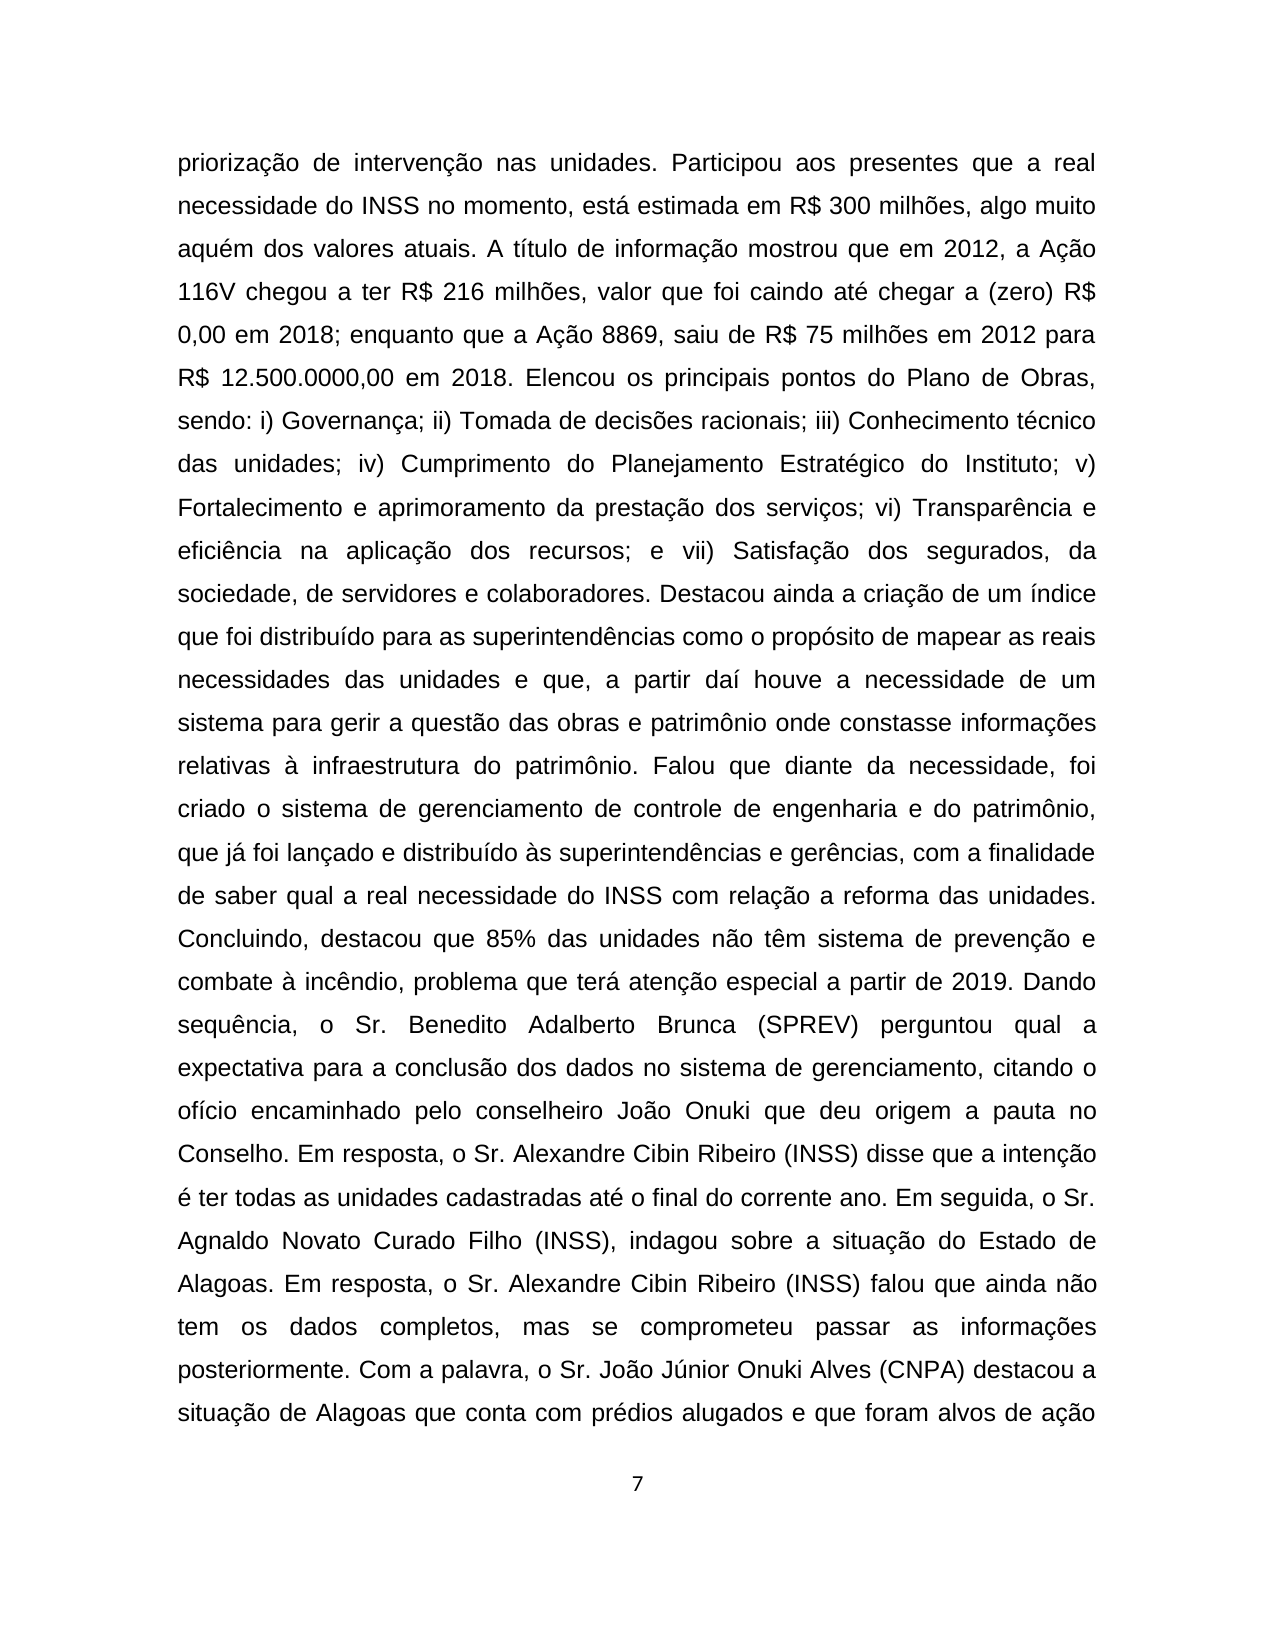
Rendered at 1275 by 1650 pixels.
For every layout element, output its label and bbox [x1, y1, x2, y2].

text [177, 148, 1098, 1427]
